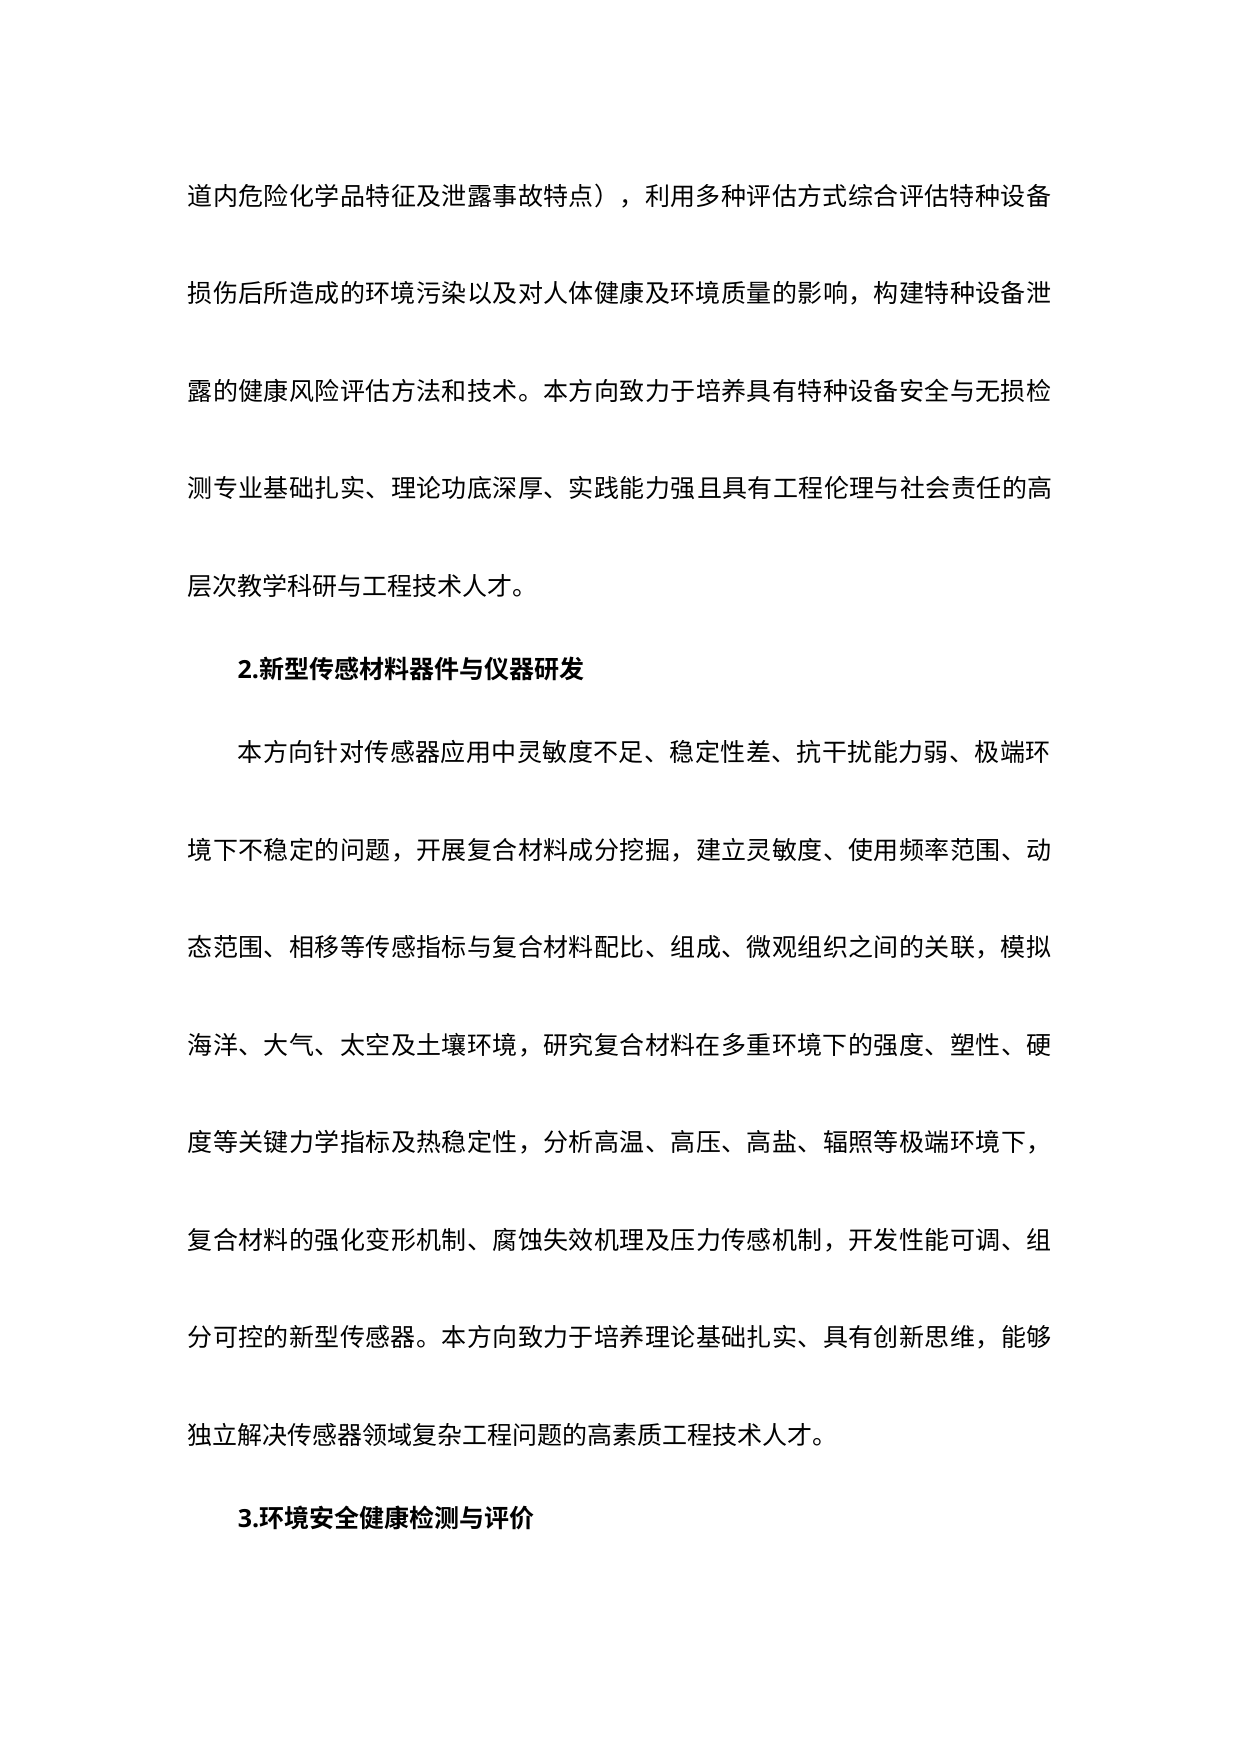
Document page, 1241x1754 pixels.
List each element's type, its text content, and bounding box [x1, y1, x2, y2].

text 本方向针对传感器应用中灵敏度不足、稳定性差、抗干扰能力弱、极端环境下不稳定的问题，开展复合材料成分挖掘，建立灵敏度、使用频率范围、动态范围、相移等传感指标与复合材料配比、组成、微观组织之间的关联，模拟海洋、大气、太空及土壤环境，研究复合材料在多重环境下的强度、塑性、硬度等关键力学指标及热稳定性，分析高温、高压、高盐、辐照等极端环境下，复合材料的强化变形机制、腐蚀失效机理及压力传感机制，开发性能可调、组分可控的新型传感器。本方向致力于培养理论基础扎实、具有创新思维，能够独立解决传感器领域复杂工程问题的高素质工程技术人才。 [187, 718, 1053, 1466]
text 3.环境安全健康检测与评价 [187, 1484, 1053, 1549]
text 2.新型传感材料器件与仪器研发 [237, 635, 1053, 700]
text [187, 162, 1053, 617]
